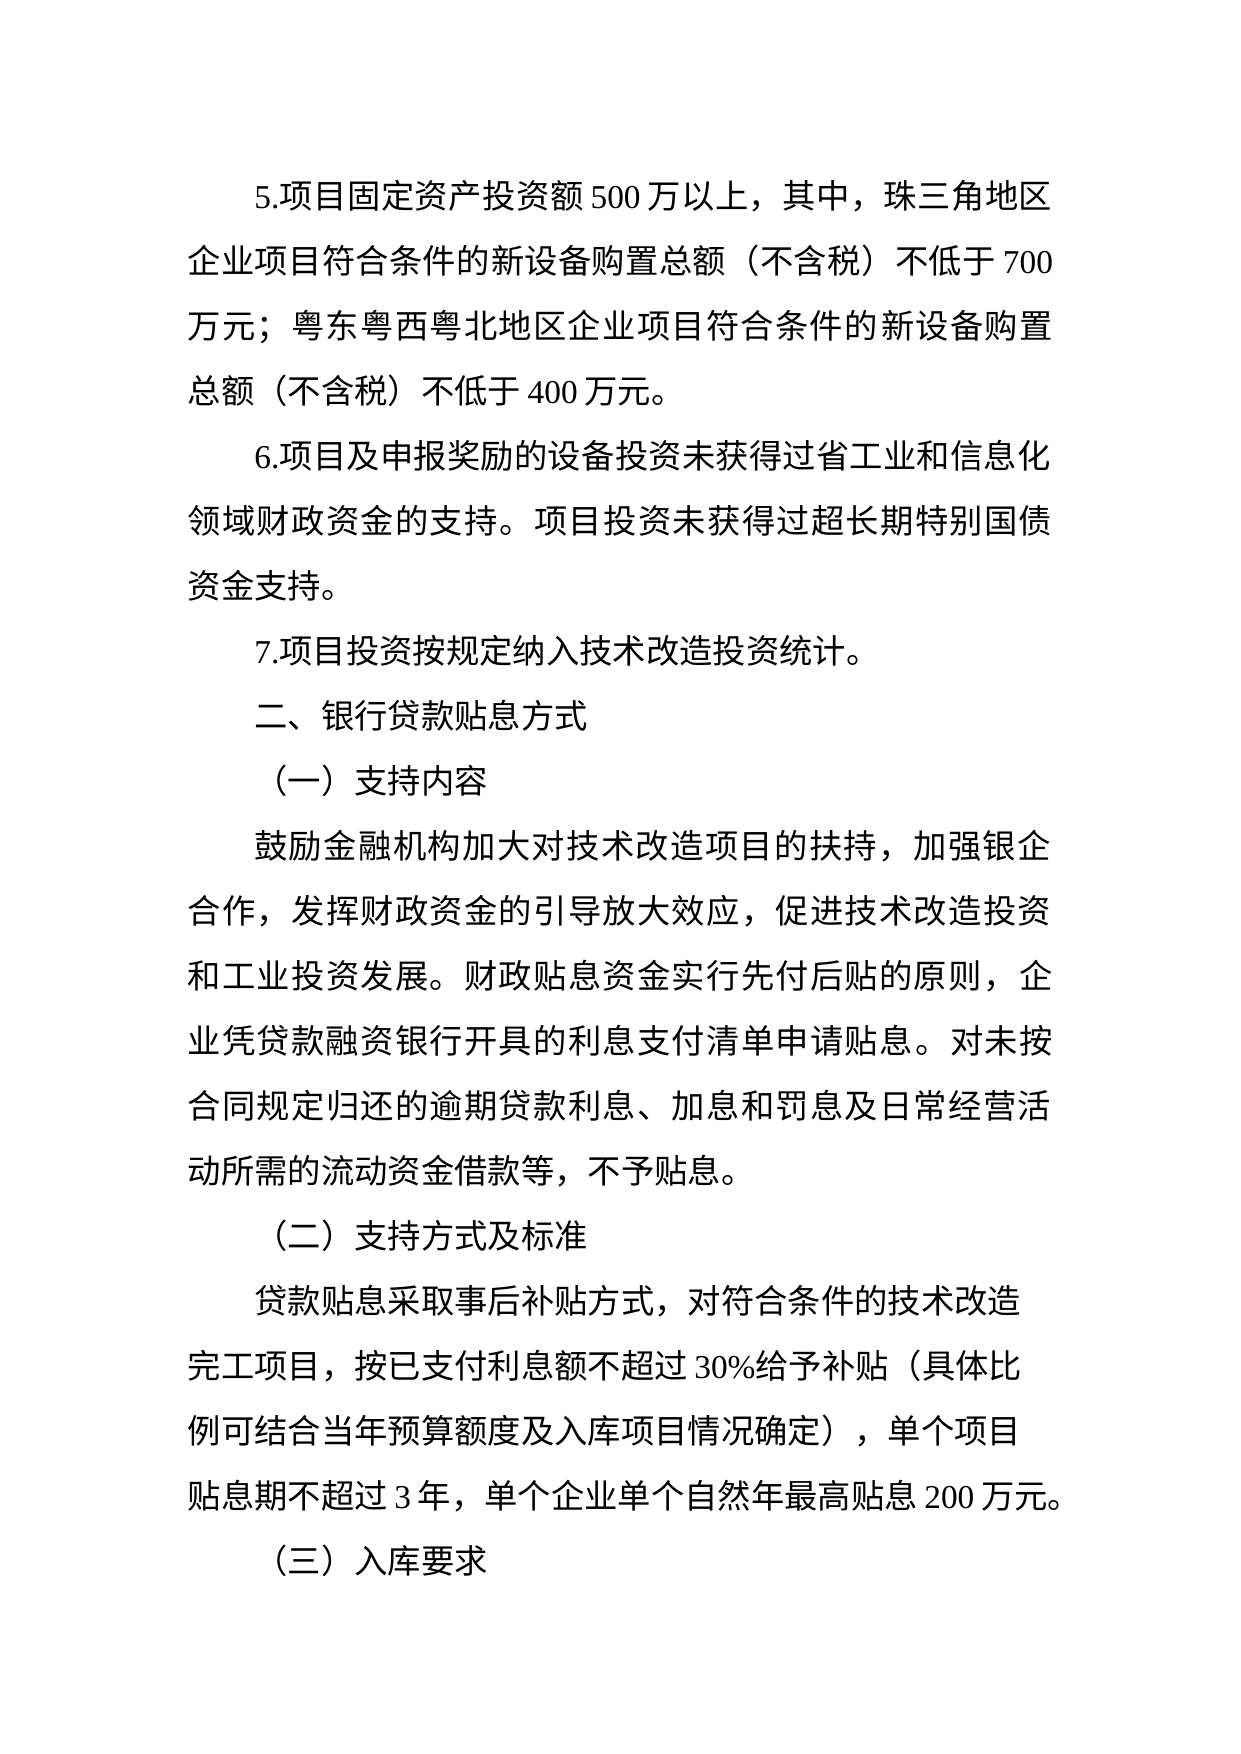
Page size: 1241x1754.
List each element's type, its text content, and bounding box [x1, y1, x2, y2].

text 6.项目及申报奖励的设备投资未获得过省工业和信息化领域财政资金的支持。项目投资未获得过超长期特别国债资金支持。 [187, 422, 1053, 617]
text 鼓励金融机构加大对技术改造项目的扶持，加强银企合作，发挥财政资金的引导放大效应，促进技术改造投资和工业投资发展。财政贴息资金实行先付后贴的原则，企业凭贷款融资银行开具的利息支付清单申请贴息。对未按合同规定归还的逾期贷款利息、加息和罚息及日常经营活动所需的流动资金借款等，不予贴息。 [187, 812, 1053, 1202]
text （二）支持方式及标准 [187, 1202, 1053, 1267]
text 7.项目投资按规定纳入技术改造投资统计。 [187, 617, 1053, 682]
text 二、银行贷款贴息方式 [187, 682, 1053, 747]
text （一）支持内容 [187, 747, 1053, 812]
text （三）入库要求 [187, 1527, 1053, 1592]
text 5.项目固定资产投资额500万以上，其中，珠三角地区企业项目符合条件的新设备购置总额（不含税）不低于700万元；粤东粤西粤北地区企业项目符合条件的新设备购置总额（不含税）不低于400万元。 [187, 162, 1053, 422]
text 贷款贴息采取事后补贴方式，对符合条件的技术改造完工项目，按已支付利息额不超过30%给予补贴（具体比例可结合当年预算额度及入库项目情况确定），单个项目贴息期不超过3年，单个企业单个自然年最高贴息200万元。 [187, 1267, 1053, 1527]
